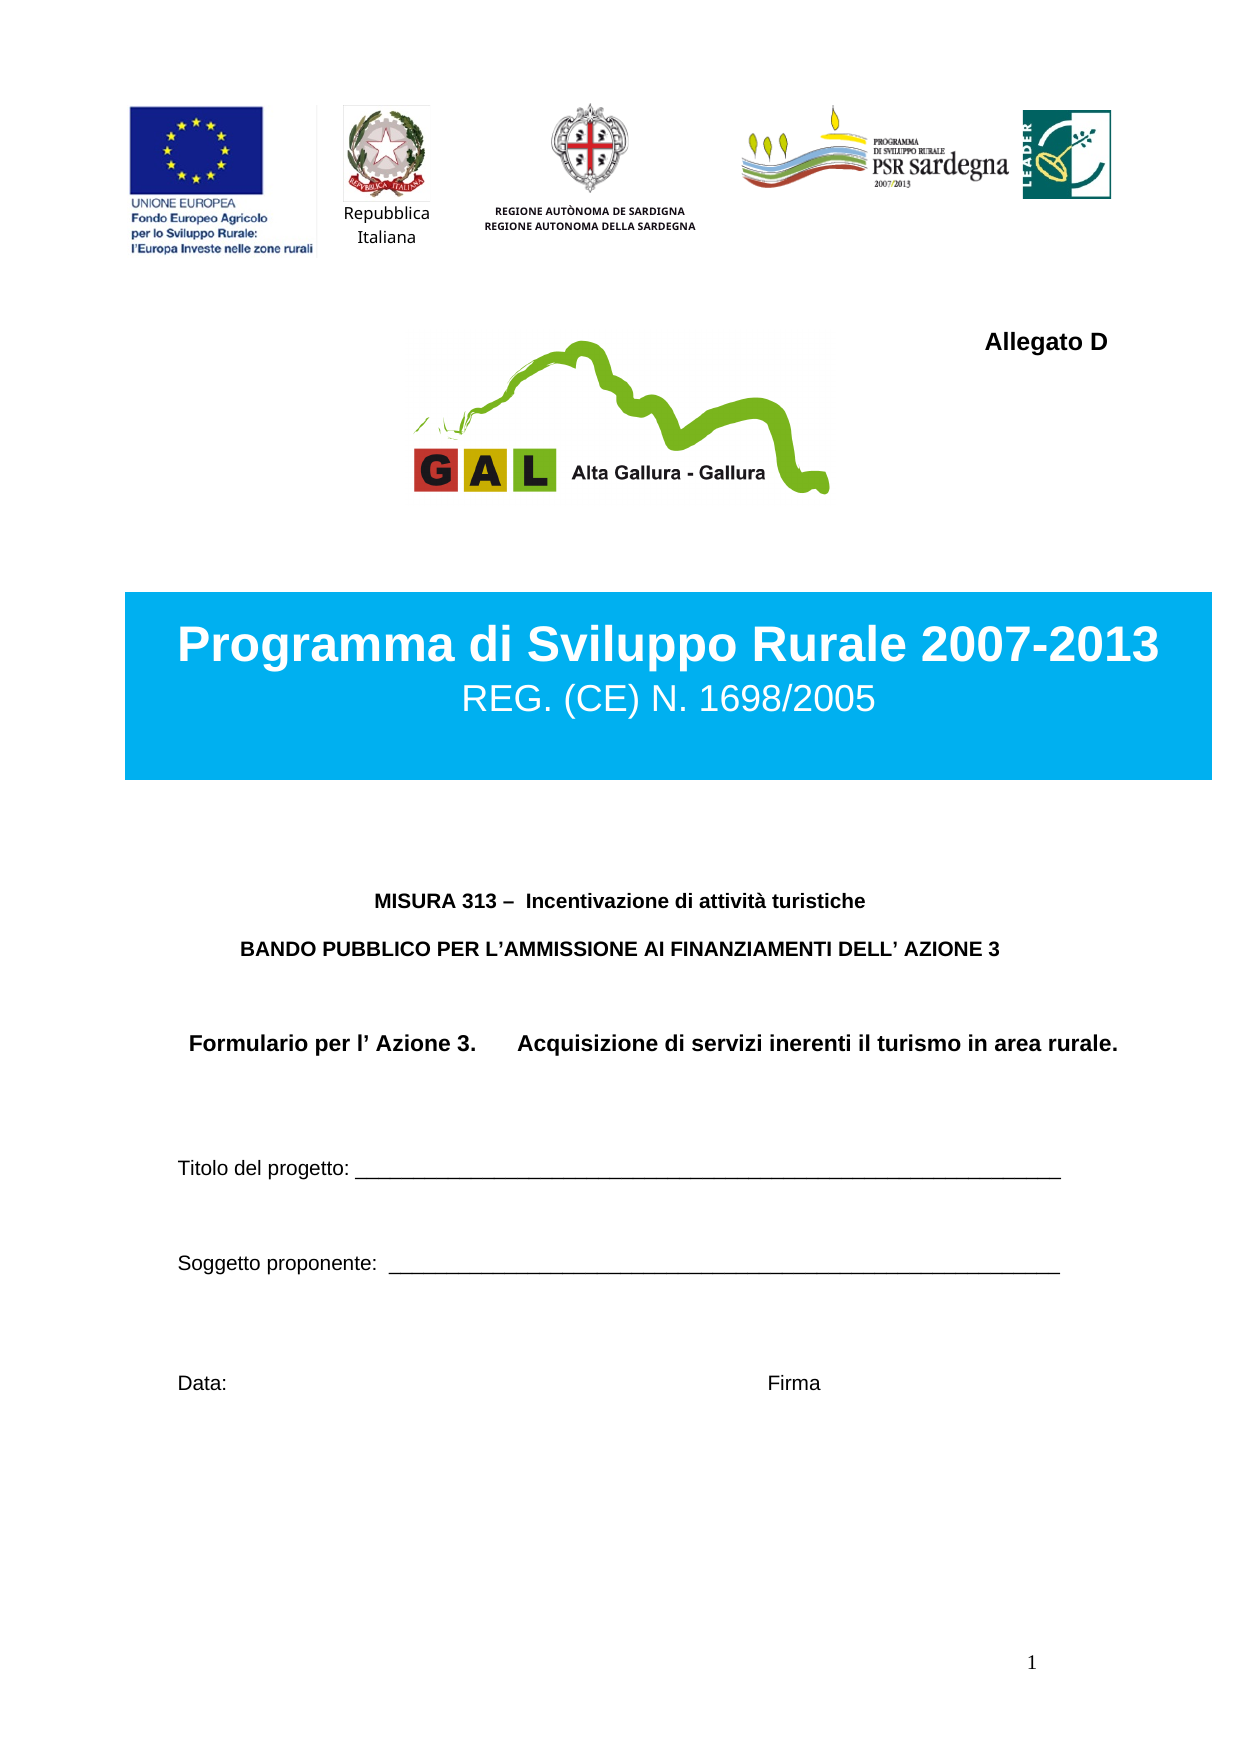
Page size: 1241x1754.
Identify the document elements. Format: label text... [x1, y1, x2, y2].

text Data: Firma [177, 1371, 1063, 1395]
text Soggetto proponente: __________________________________________________________ [177, 1251, 1063, 1275]
picture [343, 105, 431, 202]
picture [551, 103, 629, 193]
text MISURA 313 – Incentivazione di attività turistiche [177, 889, 1063, 913]
table_header Acquisizione di servizi inerenti il turismo in area rurale. [493, 1017, 1142, 1083]
picture [741, 105, 1010, 188]
picture [127, 105, 318, 258]
text Titolo del progetto: _____________________________________________________________ [177, 1155, 1063, 1179]
text BANDO PUBBLICO PER L’AMMISSIONE AI FINANZIAMENTI DELL’ AZIONE 3 [177, 937, 1063, 961]
table_header Formulario per l’ Azione 3. [177, 1017, 492, 1083]
picture [405, 329, 836, 506]
picture [1022, 110, 1112, 199]
